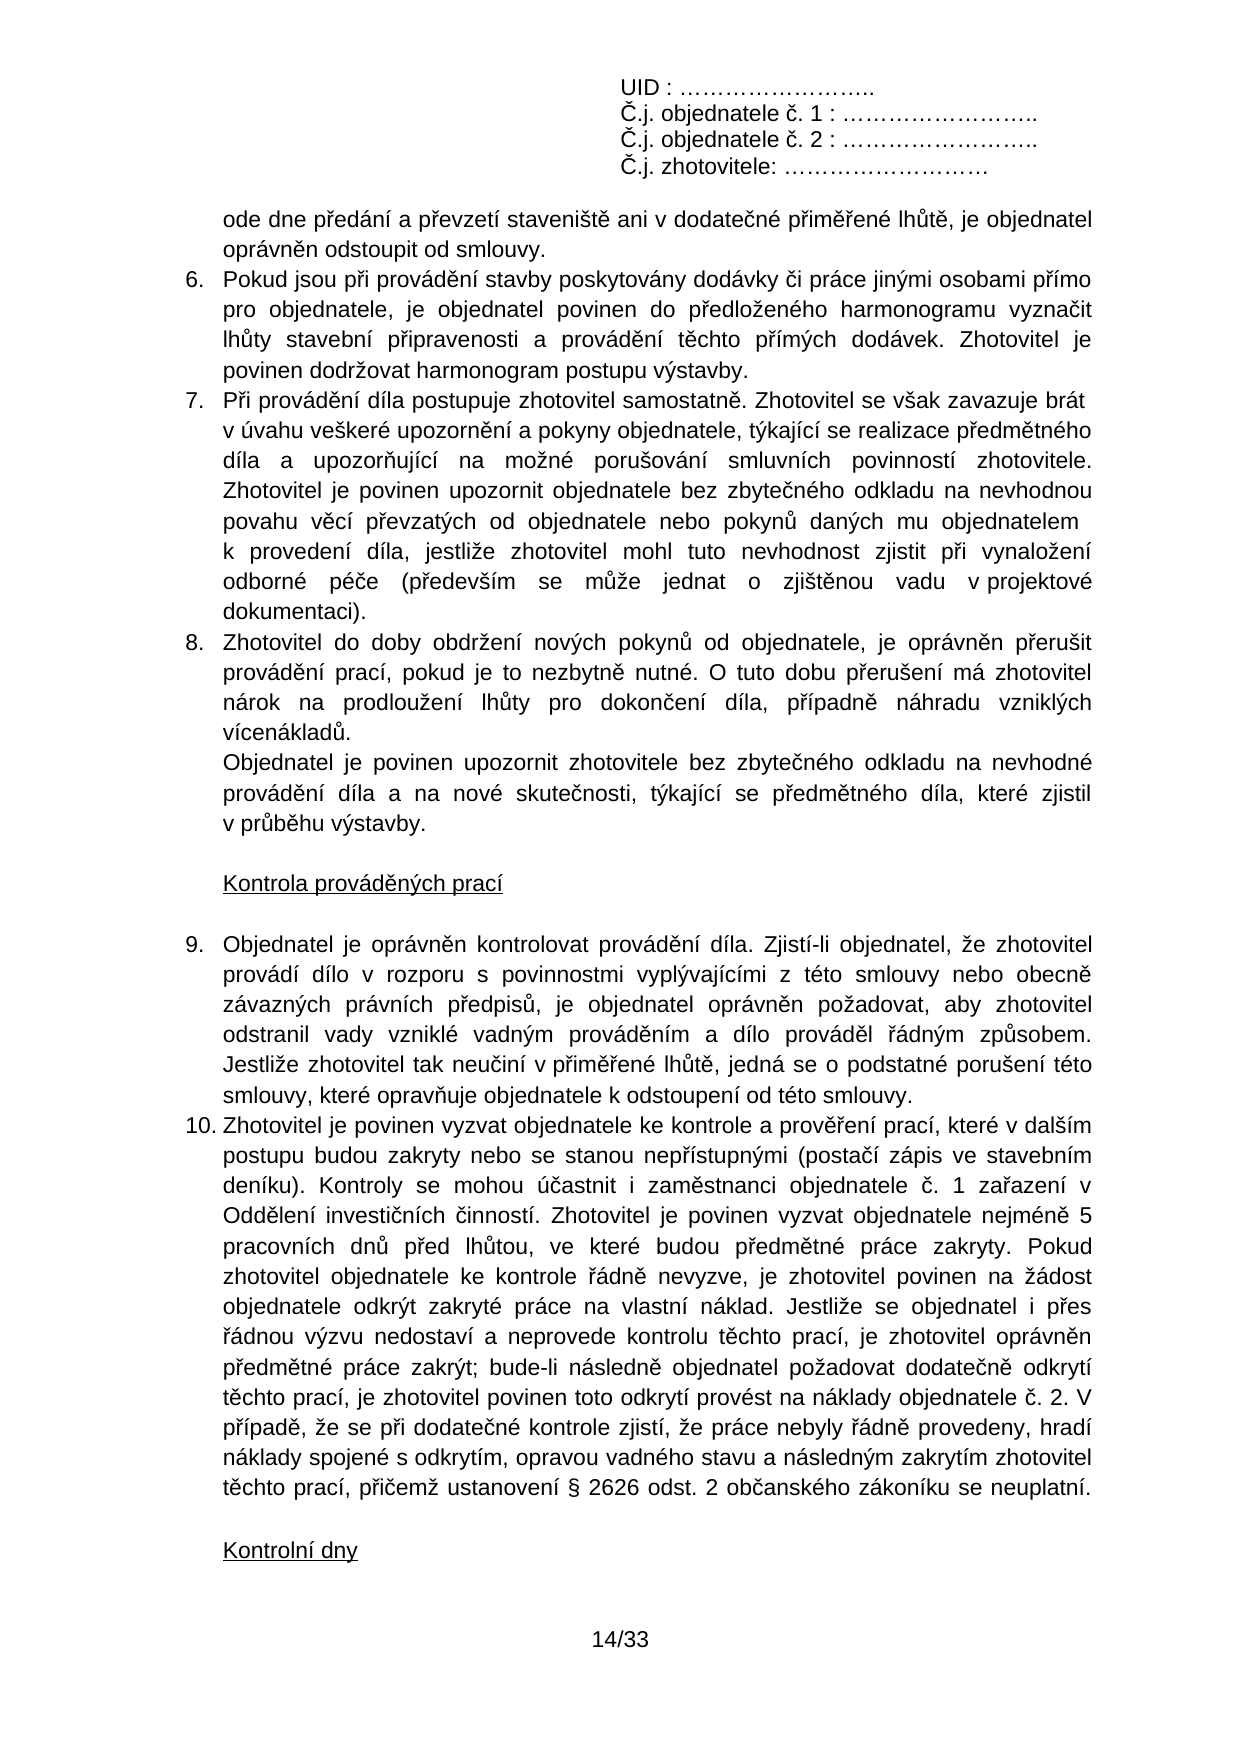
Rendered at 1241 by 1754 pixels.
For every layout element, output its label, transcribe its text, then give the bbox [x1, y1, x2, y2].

list Zhotovitel do doby obdržení nových pokynů od objednatele, je oprávněn přerušit provádění prací, pokud je to nezbytně nutné. O tuto dobu přerušení má zhotovitel nárok na prodloužení lhůty pro dokončení díla, případně náhradu vzniklých vícenákladů. Objednatel je povinen upozornit zhotovitele bez zbytečného odkladu na nevhodné provádění díla a na nové skutečnosti, týkající se předmětného díla, které zjistil v průběhu výstavby. [185, 628, 1093, 836]
list Pokud jsou při provádění stavby poskytovány dodávky či práce jinými osobami přímo pro objednatele, je objednatel povinen do předloženého harmonogramu vyznačit lhůty stavební připravenosti a provádění těchto přímých dodávek. Zhotovitel je povinen dodržovat harmonogram postupu výstavby. [185, 266, 1093, 383]
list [185, 206, 1093, 262]
list Zhotovitel je povinen vyzvat objednatele ke kontrole a prověření prací, které v dalším postupu budou zakryty nebo se stanou nepřístupnými (postačí zápis ve stavebním deníku). Kontroly se mohou účastnit i zaměstnanci objednatele č. 1 zařazení v Oddělení investičních činností. Zhotovitel je povinen vyzvat objednatele nejméně 5 pracovních dnů před lhůtou, ve které budou předmětné práce zakryty. Pokud zhotovitel objednatele ke kontrole řádně nevyzve, je zhotovitel povinen na žádost objednatele odkrýt zakryté práce na vlastní náklad. Jestliže se objednatel i přes řádnou výzvu nedostaví a neprovede kontrolu těchto prací, je zhotovitel oprávněn předmětné práce zakrýt; bude-li následně objednatel požadovat dodatečně odkrytí těchto prací, je zhotovitel povinen toto odkrytí provést na náklady objednatele č. 2. V případě, že se při dodatečné kontrole zjistí, že práce nebyly řádně provedeny, hradí náklady spojené s odkrytím, opravou vadného stavu a následným zakrytím zhotovitel těchto prací, přičemž ustanovení § 2626 odst. 2 občanského zákoníku se neuplatní. [185, 1112, 1093, 1533]
list Při provádění díla postupuje zhotovitel samostatně. Zhotovitel se však zavazuje brát v úvahu veškeré upozornění a pokyny objednatele, týkající se realizace předmětného díla a upozorňující na možné porušování smluvních povinností zhotovitele. Zhotovitel je povinen upozornit objednatele bez zbytečného odkladu na nevhodnou povahu věcí převzatých od objednatele nebo pokynů daných mu objednatelem k provedení díla, jestliže zhotovitel mohl tuto nevhodnost zjistit při vynaložení odborné péče (především se může jednat o zjištěnou vadu v projektové dokumentaci). [185, 387, 1093, 624]
list Kontrolní dny [223, 1537, 1093, 1563]
list Objednatel je oprávněn kontrolovat provádění díla. Zjistí-li objednatel, že zhotovitel provádí dílo v rozporu s povinnostmi vyplývajícími z této smlouvy nebo obecně závazných právních předpisů, je objednatel oprávněn požadovat, aby zhotovitel odstranil vady vzniklé vadným prováděním a dílo prováděl řádným způsobem. Jestliže zhotovitel tak neučiní v přiměřené lhůtě, jedná se o podstatné porušení této smlouvy, které opravňuje objednatele k odstoupení od této smlouvy. [185, 931, 1093, 1108]
list Kontrola prováděných prací [223, 870, 1093, 896]
